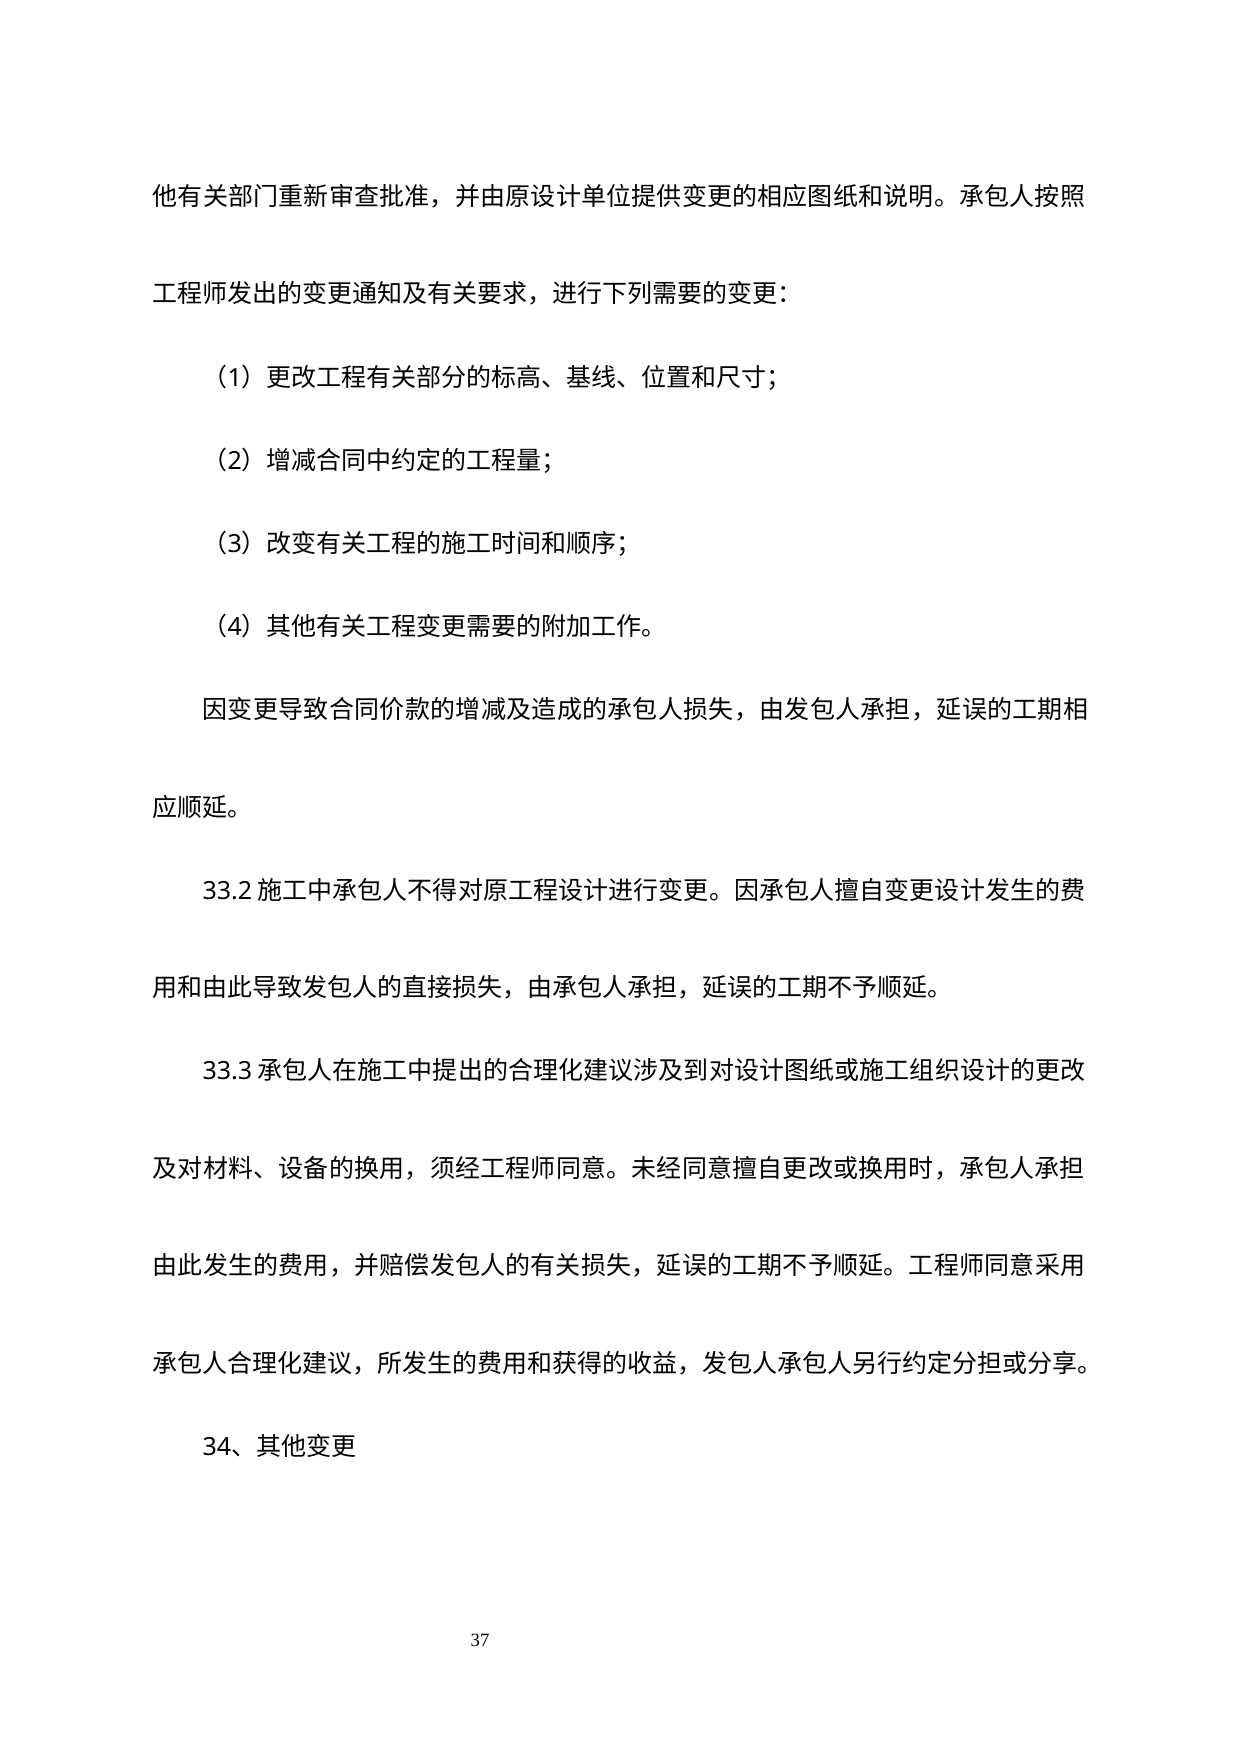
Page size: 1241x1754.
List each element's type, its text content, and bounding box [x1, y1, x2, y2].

text （1）更改工程有关部分的标高、基线、位置和尺寸； [152, 343, 1088, 408]
text （4）其他有关工程变更需要的附加工作。 [152, 592, 1088, 657]
text （2）增减合同中约定的工程量； [152, 426, 1088, 491]
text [152, 162, 1088, 324]
text 因变更导致合同价款的增减及造成的承包人损失，由发包人承担，延误的工期相应顺延。 [152, 675, 1088, 838]
text 33.2施工中承包人不得对原工程设计进行变更。因承包人擅自变更设计发生的费用和由此导致发包人的直接损失，由承包人承担，延误的工期不予顺延。 [152, 856, 1088, 1018]
text 34、其他变更 [152, 1412, 1088, 1477]
text （3）改变有关工程的施工时间和顺序； [152, 509, 1088, 574]
text 33.3承包人在施工中提出的合理化建议涉及到对设计图纸或施工组织设计的更改及对材料、设备的换用，须经工程师同意。未经同意擅自更改或换用时，承包人承担由此发生的费用，并赔偿发包人的有关损失，延误的工期不予顺延。工程师同意采用承包人合理化建议，所发生的费用和获得的收益，发包人承包人另行约定分担或分享。 [152, 1036, 1088, 1394]
